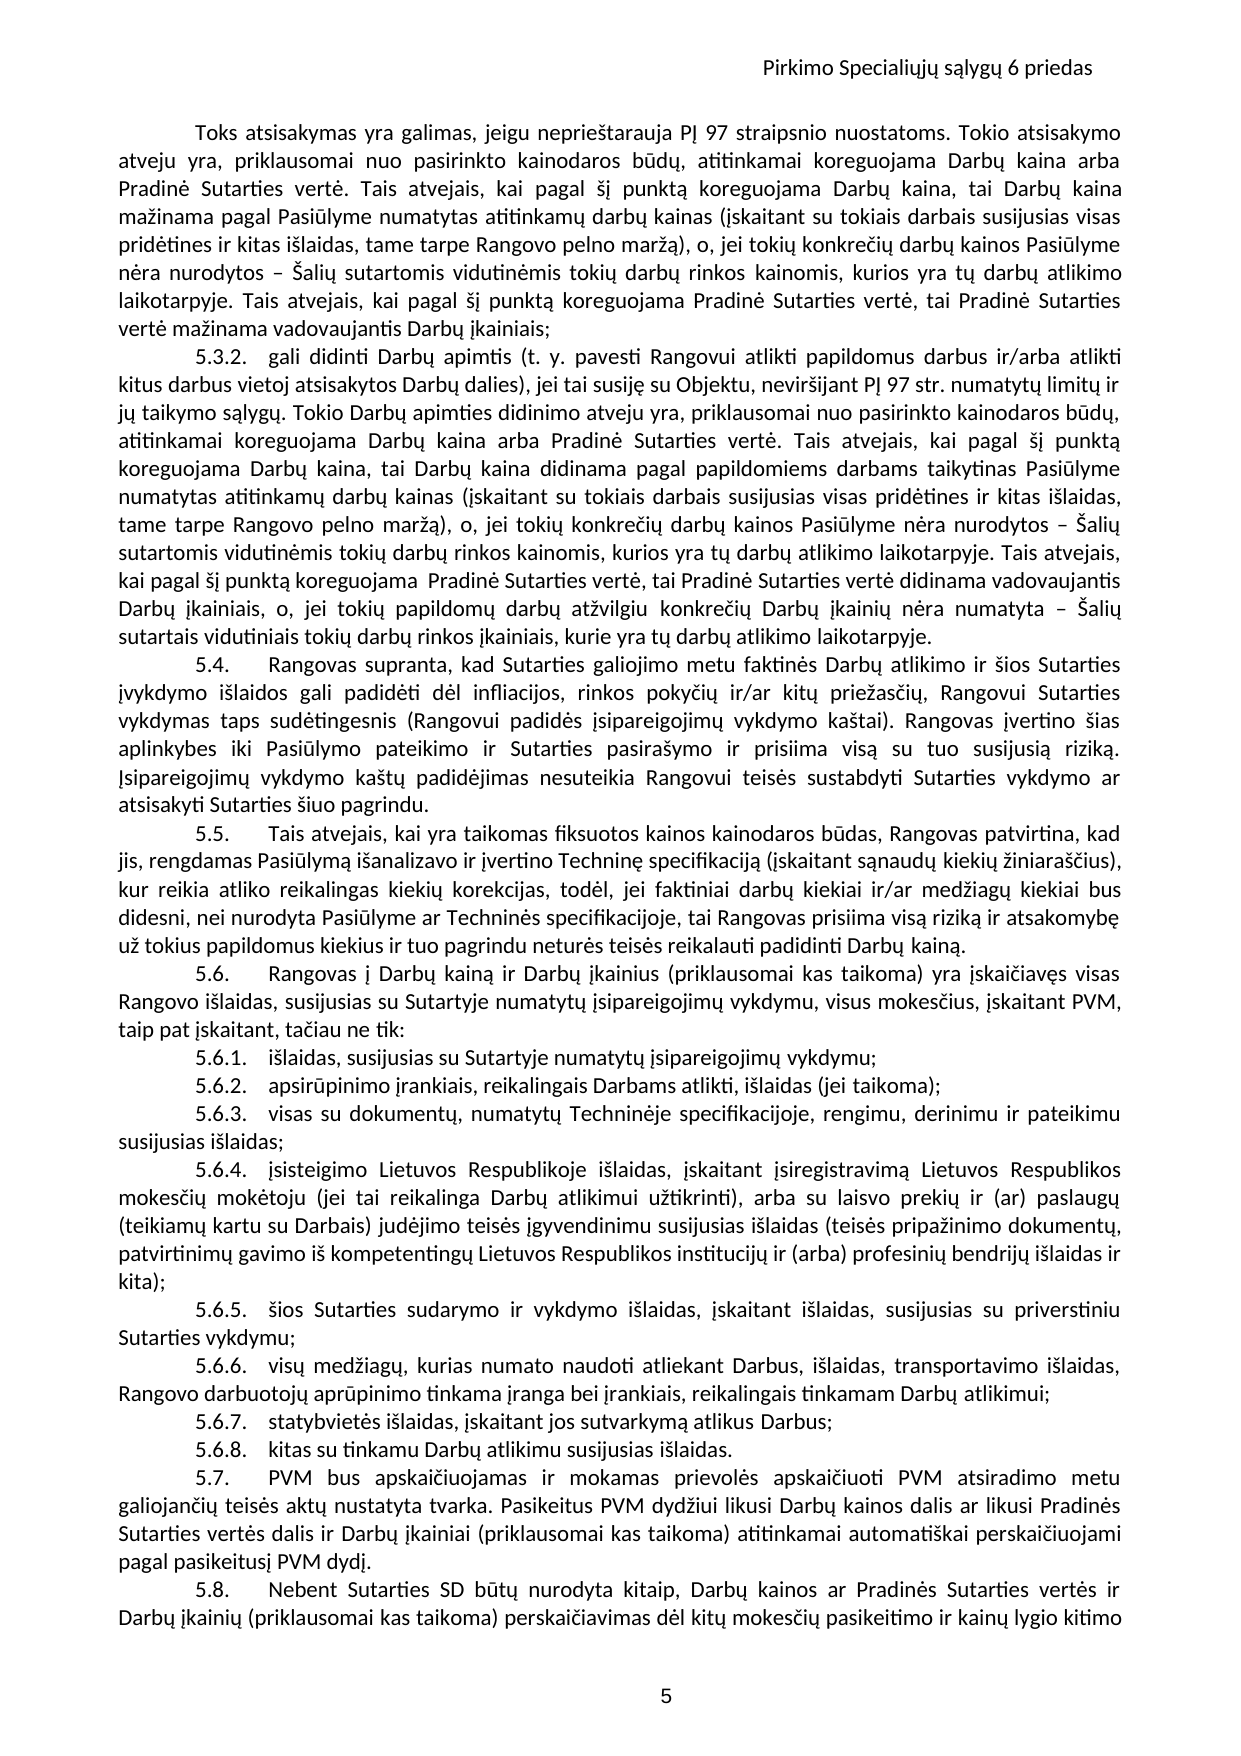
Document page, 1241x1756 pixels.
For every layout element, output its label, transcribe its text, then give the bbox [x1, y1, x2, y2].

list visų medžiagų, kurias numato naudoti atliekant Darbus, išlaidas, transportavimo išlaidas, Rangovo darbuotojų aprūpinimo tinkama įranga bei įrankiais, reikalingais tinkamam Darbų atlikimui; [118, 1351, 1122, 1407]
list Rangovas į Darbų kainą ir Darbų įkainius (priklausomai kas taikoma) yra įskaičiavęs visas Rangovo išlaidas, susijusias su Sutartyje numatytų įsipareigojimų vykdymu, visus mokesčius, įskaitant PVM, taip pat įskaitant, tačiau ne tik: [118, 959, 1122, 1043]
list apsirūpinimo įrankiais, reikalingais Darbams atlikti, išlaidas (jei taikoma); [118, 1071, 1122, 1099]
list įsisteigimo Lietuvos Respublikoje išlaidas, įskaitant įsiregistravimą Lietuvos Respublikos mokesčių mokėtoju (jei tai reikalinga Darbų atlikimui užtikrinti), arba su laisvo prekių ir (ar) paslaugų (teikiamų kartu su Darbais) judėjimo teisės įgyvendinimu susijusias išlaidas (teisės pripažinimo dokumentų, patvirtinimų gavimo iš kompetentingų Lietuvos Respublikos institucijų ir (arba) profesinių bendrijų išlaidas ir kita); [118, 1155, 1122, 1295]
list Rangovas supranta, kad Sutarties galiojimo metu faktinės Darbų atlikimo ir šios Sutarties įvykdymo išlaidos gali padidėti dėl infliacijos, rinkos pokyčių ir/ar kitų priežasčių, Rangovui Sutarties vykdymas taps sudėtingesnis (Rangovui padidės įsipareigojimų vykdymo kaštai). Rangovas įvertino šias aplinkybes iki Pasiūlymo pateikimo ir Sutarties pasirašymo ir prisiima visą su tuo susijusią riziką. Įsipareigojimų vykdymo kaštų padidėjimas nesuteikia Rangovui teisės sustabdyti Sutarties vykdymo ar atsisakyti Sutarties šiuo pagrindu. [118, 651, 1122, 819]
list išlaidas, susijusias su Sutartyje numatytų įsipareigojimų vykdymu; [118, 1043, 1122, 1071]
text Toks atsisakymas yra galimas, jeigu neprieštarauja PĮ 97 straipsnio nuostatoms. Tokio atsisakymo atveju yra, priklausomai nuo pasirinkto kainodaros būdų, atitinkamai koreguojama Darbų kaina arba Pradinė Sutarties vertė. Tais atvejais, kai pagal šį punktą koreguojama Darbų kaina, tai Darbų kaina mažinama pagal Pasiūlyme numatytas atitinkamų darbų kainas (įskaitant su tokiais darbais susijusias visas pridėtines ir kitas išlaidas, tame tarpe Rangovo pelno maržą), o, jei tokių konkrečių darbų kainos Pasiūlyme nėra nurodytos – Šalių sutartomis vidutinėmis tokių darbų rinkos kainomis, kurios yra tų darbų atlikimo laikotarpyje. Tais atvejais, kai pagal šį punktą koreguojama Pradinė Sutarties vertė, tai Pradinė Sutarties vertė mažinama vadovaujantis Darbų įkainiais; [118, 118, 1122, 342]
list šios Sutarties sudarymo ir vykdymo išlaidas, įskaitant išlaidas, susijusias su priverstiniu Sutarties vykdymu; [118, 1295, 1122, 1351]
list gali didinti Darbų apimtis (t. y. pavesti Rangovui atlikti papildomus darbus ir/arba atlikti kitus darbus vietoj atsisakytos Darbų dalies), jei tai susiję su Objektu, neviršijant PĮ 97 str. numatytų limitų ir jų taikymo sąlygų. Tokio Darbų apimties didinimo atveju yra, priklausomai nuo pasirinkto kainodaros būdų, atitinkamai koreguojama Darbų kaina arba Pradinė Sutarties vertė. Tais atvejais, kai pagal šį punktą koreguojama Darbų kaina, tai Darbų kaina didinama pagal papildomiems darbams taikytinas Pasiūlyme numatytas atitinkamų darbų kainas (įskaitant su tokiais darbais susijusias visas pridėtines ir kitas išlaidas, tame tarpe Rangovo pelno maržą), o, jei tokių konkrečių darbų kainos Pasiūlyme nėra nurodytos – Šalių sutartomis vidutinėmis tokių darbų rinkos kainomis, kurios yra tų darbų atlikimo laikotarpyje. Tais atvejais, kai pagal šį punktą koreguojama Pradinė Sutarties vertė, tai Pradinė Sutarties vertė didinama vadovaujantis Darbų įkainiais, o, jei tokių papildomų darbų atžvilgiu konkrečių Darbų įkainių nėra numatyta – Šalių sutartais vidutiniais tokių darbų rinkos įkainiais, kurie yra tų darbų atlikimo laikotarpyje. [118, 342, 1122, 651]
list statybvietės išlaidas, įskaitant jos sutvarkymą atlikus Darbus; [118, 1407, 1122, 1435]
list kitas su tinkamu Darbų atlikimu susijusias išlaidas. [118, 1435, 1122, 1463]
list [118, 1575, 1122, 1631]
list visas su dokumentų, numatytų Techninėje specifikacijoje, rengimu, derinimu ir pateikimu susijusias išlaidas; [118, 1099, 1122, 1155]
list Tais atvejais, kai yra taikomas fiksuotos kainos kainodaros būdas, Rangovas patvirtina, kad jis, rengdamas Pasiūlymą išanalizavo ir įvertino Techninę specifikaciją (įskaitant sąnaudų kiekių žiniaraščius), kur reikia atliko reikalingas kiekių korekcijas, todėl, jei faktiniai darbų kiekiai ir/ar medžiagų kiekiai bus didesni, nei nurodyta Pasiūlyme ar Techninės specifikacijoje, tai Rangovas prisiima visą riziką ir atsakomybę už tokius papildomus kiekius ir tuo pagrindu neturės teisės reikalauti padidinti Darbų kainą. [118, 819, 1122, 959]
list PVM bus apskaičiuojamas ir mokamas prievolės apskaičiuoti PVM atsiradimo metu galiojančių teisės aktų nustatyta tvarka. Pasikeitus PVM dydžiui likusi Darbų kainos dalis ar likusi Pradinės Sutarties vertės dalis ir Darbų įkainiai (priklausomai kas taikoma) atitinkamai automatiškai perskaičiuojami pagal pasikeitusį PVM dydį. [118, 1463, 1122, 1575]
